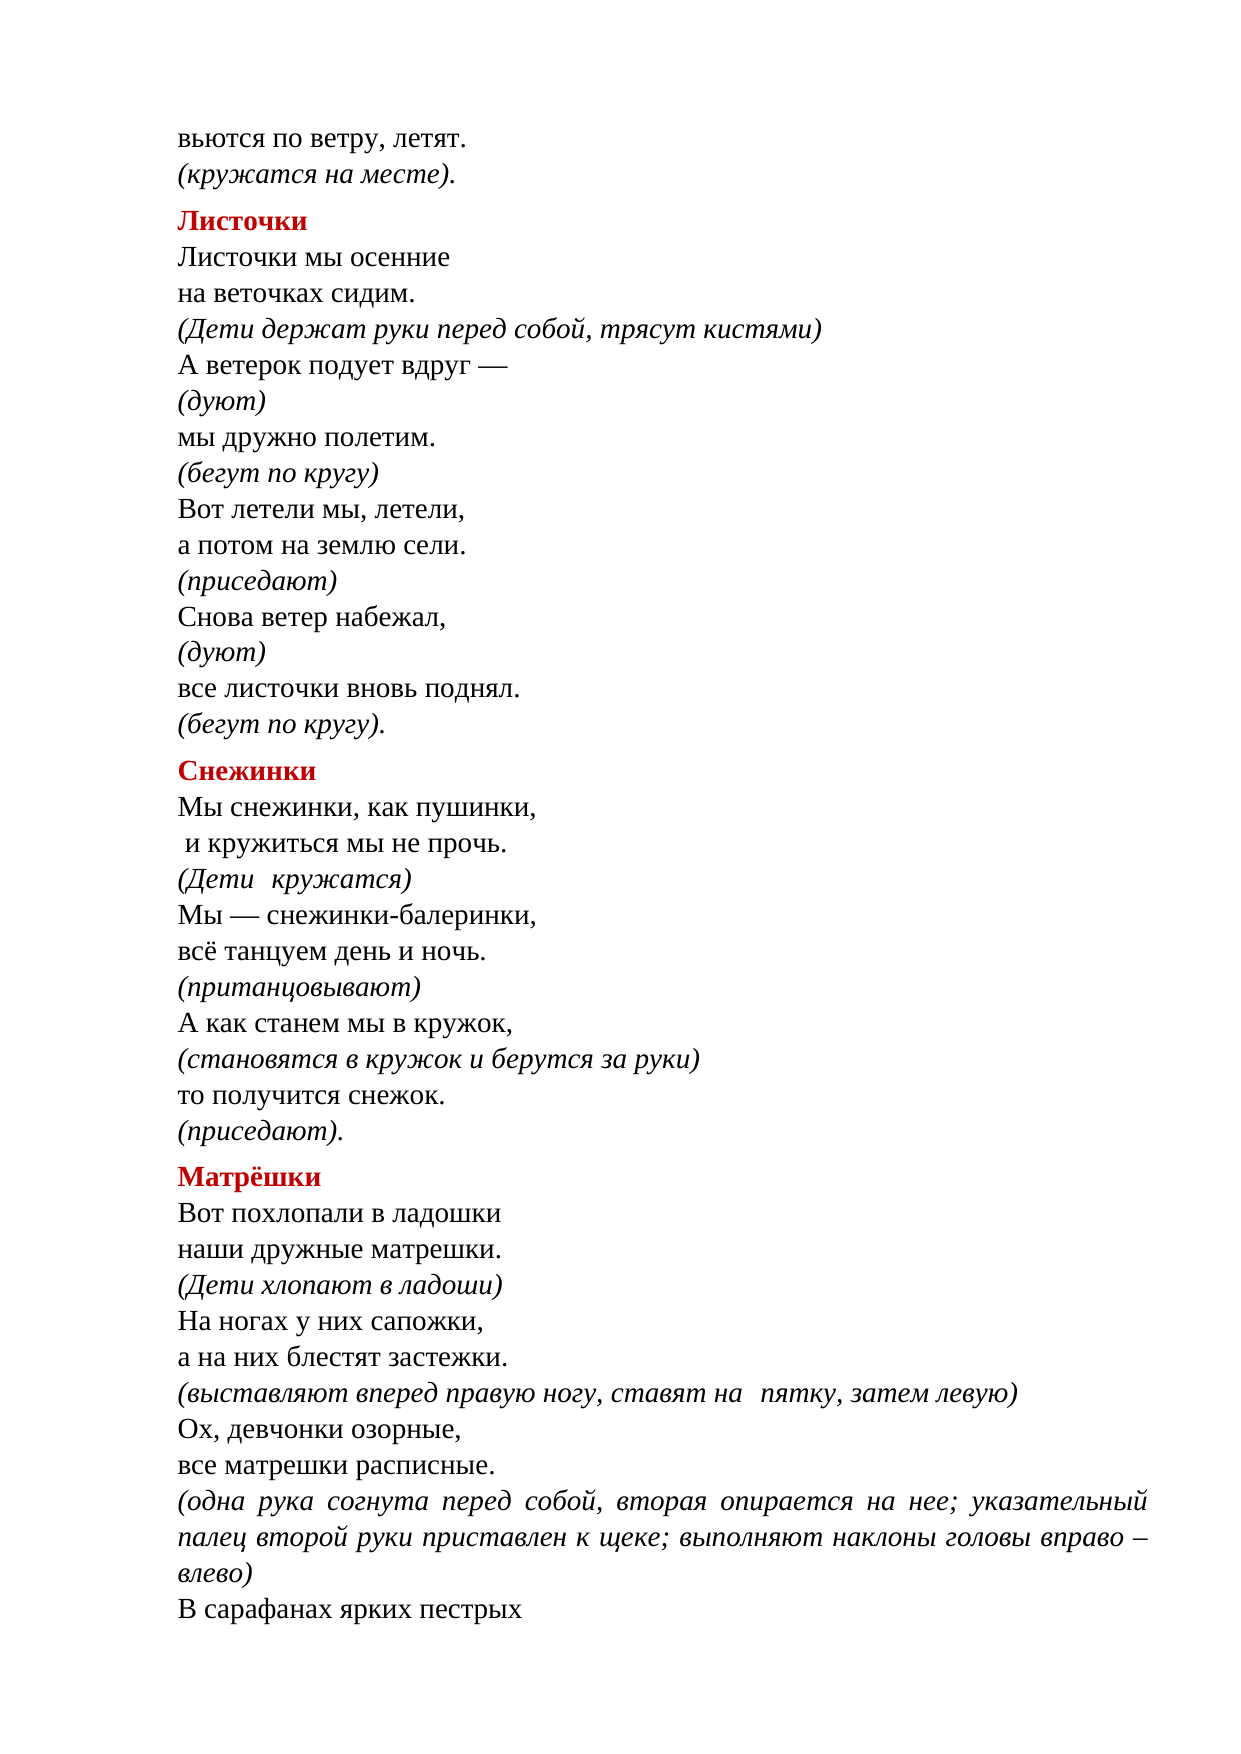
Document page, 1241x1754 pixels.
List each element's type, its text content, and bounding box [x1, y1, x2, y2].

text (пританцовывают) [177, 967, 1152, 1002]
text (дуют) [177, 381, 1152, 417]
text наши дружные матрешки. [177, 1229, 1152, 1265]
text Мы снежинки, как пушинки, [177, 787, 1152, 823]
text (становятся в кружок и берутся за руки) [177, 1038, 1152, 1074]
text (бегут по кругу) [177, 452, 1152, 488]
text вьются по ветру, летят. [177, 118, 1152, 154]
text На ногах у них сапожки, [177, 1301, 1152, 1337]
text всё танцуем день и ночь. [177, 931, 1152, 967]
text Вот летели мы, летели, [177, 488, 1152, 524]
text (выставляют вперед правую ногу, ставят на пятку, затем левую) [177, 1373, 1152, 1409]
text Листочки мы осенние [177, 237, 1152, 273]
text все листочки вновь поднял. [177, 668, 1152, 704]
text Листочки [177, 190, 1152, 237]
text мы дружно полетим. [177, 417, 1152, 452]
text (Дети хлопают в ладоши) [177, 1265, 1152, 1301]
text В сарафанах ярких пестрых [177, 1588, 1152, 1624]
text Вот похлопали в ладошки [177, 1193, 1152, 1229]
text Снежинки [177, 740, 1152, 787]
text (Дети держат руки перед собой, трясут кистями) [177, 309, 1152, 345]
text и кружиться мы не прочь. [177, 823, 1152, 859]
text все матрешки расписные. [177, 1445, 1152, 1481]
text (одна рука согнута перед собой, вторая опирается на нее; указательный палец второй руки приставлен к щеке; выполняют наклоны головы вправо – влево) [177, 1481, 1152, 1588]
text на веточках сидим. [177, 273, 1152, 309]
text Снова ветер набежал, [177, 596, 1152, 632]
text А как станем мы в кружок, [177, 1002, 1152, 1038]
text Матрёшки [177, 1146, 1152, 1193]
text А ветерок подует вдруг — [177, 345, 1152, 381]
text Ох, девчонки озорные, [177, 1409, 1152, 1445]
text (Дети кружатся) [177, 859, 1152, 895]
text Мы — снежинки-балеринки, [177, 895, 1152, 931]
text (кружатся на месте). [177, 154, 1152, 190]
text а потом на землю сели. [177, 524, 1152, 560]
text (приседают) [177, 560, 1152, 596]
text то получится снежок. [177, 1074, 1152, 1110]
text (бегут по кругу). [177, 704, 1152, 740]
text а на них блестят застежки. [177, 1337, 1152, 1373]
text (приседают). [177, 1110, 1152, 1146]
text (дуют) [177, 632, 1152, 668]
